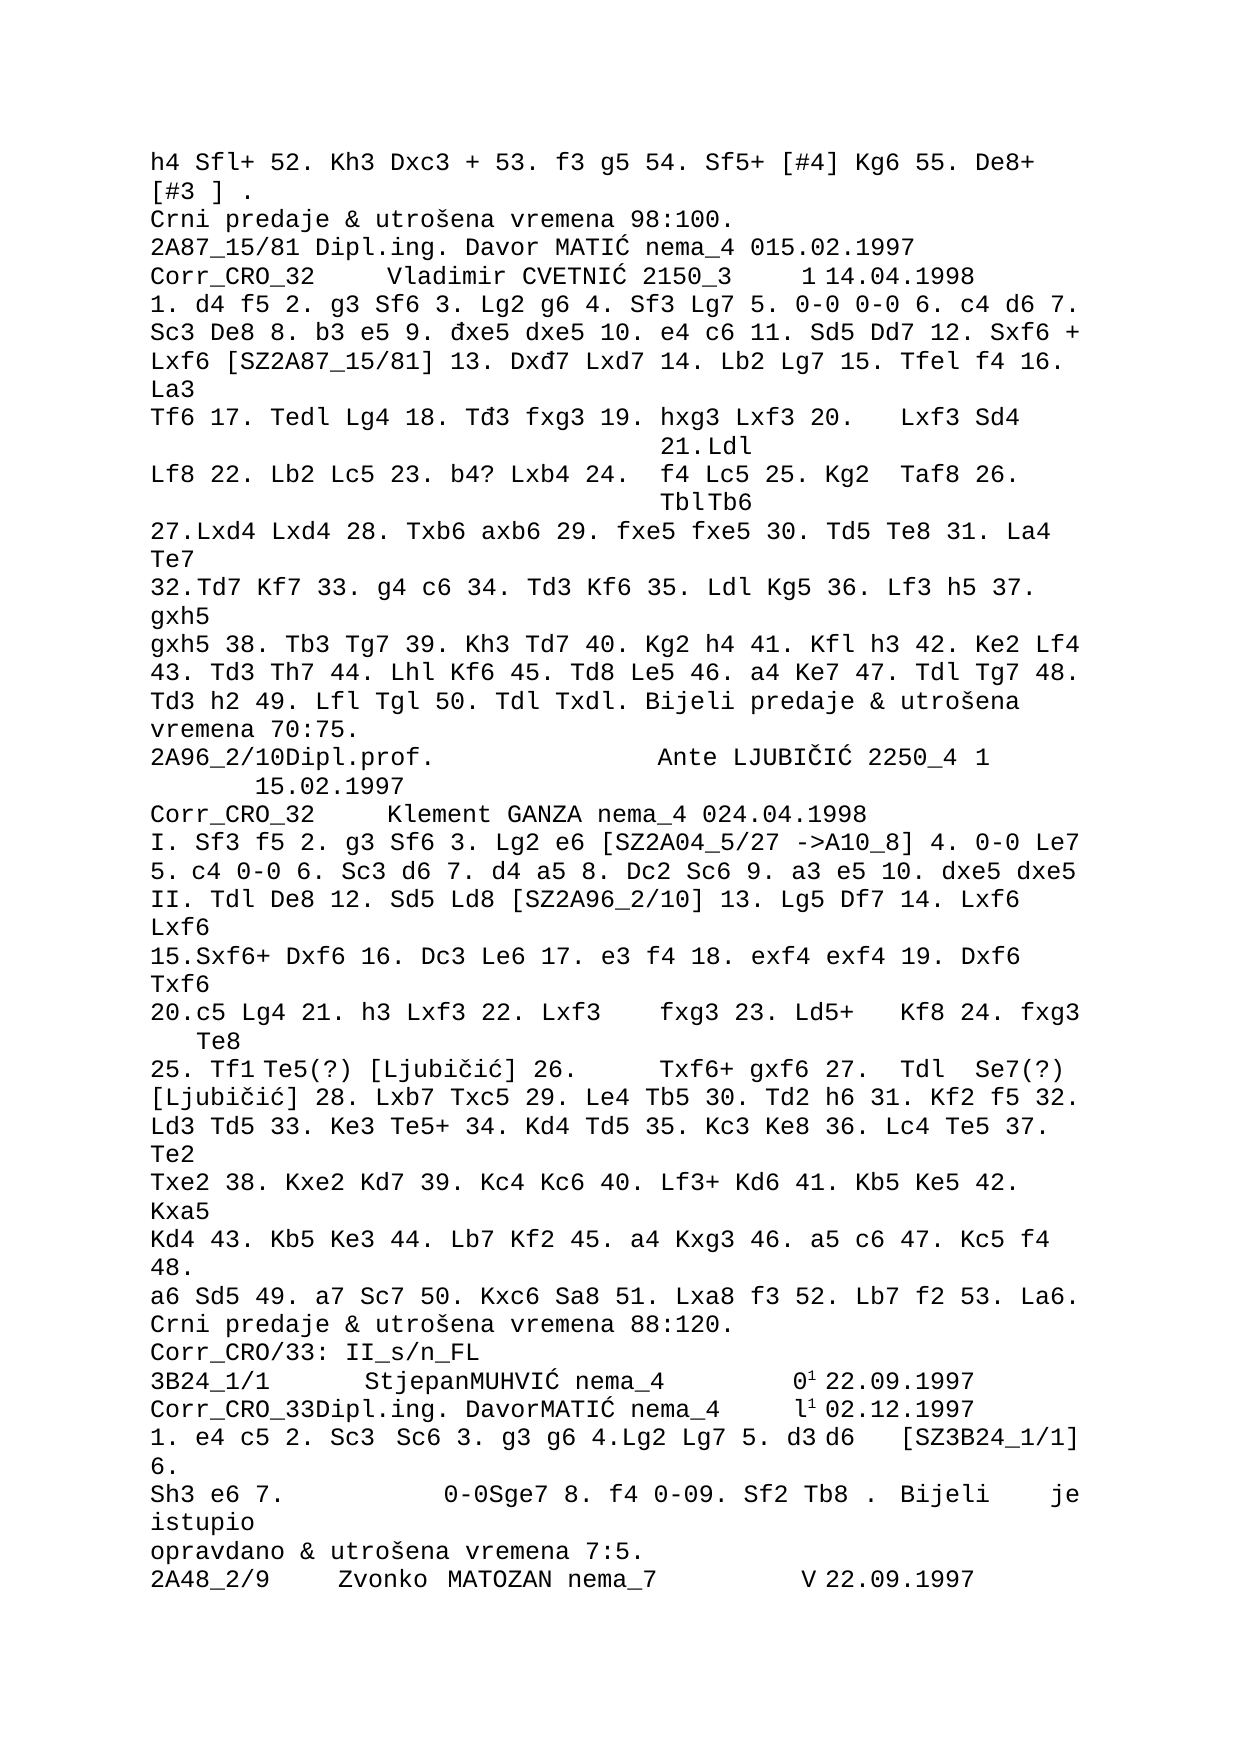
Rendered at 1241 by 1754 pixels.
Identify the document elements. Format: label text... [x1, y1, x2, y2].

text Corr_CRO_32 Klement GANZA nema_4 0 24.04.1998 [150, 802, 1090, 830]
text opravdano & utrošena vremena 7:5. [150, 1538, 1090, 1567]
text Sh3 e6 7. 0-0 Sge7 8. f4 0-0 9. Sf2 Tb8 . Bijeli je istupio [150, 1482, 1090, 1538]
text I. Sf3 f5 2. g3 Sf6 3. Lg2 e6 [SZ2A04_5/27 ->A10_8] 4. 0-0 Le7 [150, 830, 1090, 858]
text 1. e4 c5 2. Sc3 Sc6 3. g3 g6 4. Lg2 Lg7 5. d3 d6 [SZ3B24_1/1] 6. [150, 1425, 1090, 1482]
text 2A48_2/9 Zvonko MATOZAN nema_7 V 22.09.1997 [150, 1567, 1090, 1595]
text 2A96_2/10 Dipl.prof. Ante LJUBIČIĆ 2250_4 1 15.02.1997 [150, 745, 1090, 802]
text Corr_CRO_33 Dipl.ing. Davor MATIĆ nema_4 l1 02.12.1997 [150, 1397, 1090, 1425]
text Corr_CRO_32 Vladimir CVETNIĆ 2150_3 1 14.04.1998 [150, 263, 1090, 292]
text 20. c5 Lg4 21. h3 Lxf3 22. Lxf3 fxg3 23. Ld5+ Kf8 24. fxg3 Te8 [150, 1000, 1090, 1057]
text [Ljubičić] 28. Lxb7 Txc5 29. Le4 Tb5 30. Td2 h6 31. Kf2 f5 32. Ld3 Td5 33. Ke3 Te5+ 34. Kd4 Td5 35. Kc3 Ke8 36. Lc4 Te5 37. Te2 Txe2 38. Kxe2 Kd7 39. Kc4 Kc6 40. Lf3+ Kd6 41. Kb5 Ke5 42. Kxa5 Kd4 43. Kb5 Ke3 44. Lb7 Kf2 45. a4 Kxg3 46. a5 c6 47. Kc5 f4 48. a6 Sd5 49. a7 Sc7 50. Kxc6 Sa8 51. Lxa8 f3 52. Lb7 f2 53. La6. Crni predaje & utrošena vremena 88:120. [150, 1085, 1090, 1340]
text II. Tdl De8 12. Sd5 Ld8 [SZ2A96_2/10] 13. Lg5 Df7 14. Lxf6 Lxf6 [150, 887, 1090, 943]
text Lf8 22. Lb2 Lc5 23. b4? Lxb4 24. f4 Lc5 25. Kg2 Taf8 26. Tbl Tb6 [150, 462, 1090, 518]
text h4 Sfl+ 52. Kh3 Dxc3 + 53. f3 g5 54. Sf5+ [#4] Kg6 55. De8+ [#3 ] . Crni predaje & utrošena vremena 98:100. [150, 150, 1090, 235]
text 5. c4 0-0 6. Sc3 d6 7. d4 a5 8. Dc2 Sc6 9. a3 e5 10. dxe5 dxe5 [150, 858, 1090, 887]
text 2A87_15/81 Dipl.ing. Davor MATIĆ nema_4 0 15.02.1997 [150, 235, 1090, 263]
text 25. Tf1 Te5(?) [Ljubičić] 26. Txf6+ gxf6 27. Tdl Se7(?) [150, 1057, 1090, 1085]
text Corr_CRO/33: II_s/n_FL [150, 1340, 1090, 1368]
text 27. Lxd4 Lxd4 28. Txb6 axb6 29. fxe5 fxe5 30. Td5 Te8 31. La4 Te7 [150, 518, 1090, 575]
text Lxf6 [SZ2A87_15/81] 13. Dxđ7 Lxd7 14. Lb2 Lg7 15. Tfel f4 16. La3 Tf6 17. Tedl Lg4 18. Tđ3 fxg3 19. hxg3 Lxf3 20. Lxf3 Sd4 21. Ldl [150, 348, 1090, 462]
text 32. Td7 Kf7 33. g4 c6 34. Td3 Kf6 35. Ldl Kg5 36. Lf3 h5 37. gxh5 gxh5 38. Tb3 Tg7 39. Kh3 Td7 40. Kg2 h4 41. Kfl h3 42. Ke2 Lf4 43. Td3 Th7 44. Lhl Kf6 45. Td8 Le5 46. a4 Ke7 47. Tdl Tg7 48. Td3 h2 49. Lfl Tgl 50. Tdl Txdl. Bijeli predaje & utrošena vremena 70:75. [150, 575, 1090, 745]
text 1. d4 f5 2. g3 Sf6 3. Lg2 g6 4. Sf3 Lg7 5. 0-0 0-0 6. c4 d6 7. Sc3 De8 8. b3 e5 9. đxe5 dxe5 10. e4 c6 11. Sd5 Dd7 12. Sxf6 + [150, 292, 1090, 348]
text 3B24_1/1 Stjepan MUHVIĆ nema_4 01 22.09.1997 [150, 1368, 1090, 1397]
text 15. Sxf6+ Dxf6 16. Dc3 Le6 17. e3 f4 18. exf4 exf4 19. Dxf6 Txf6 [150, 943, 1090, 1000]
